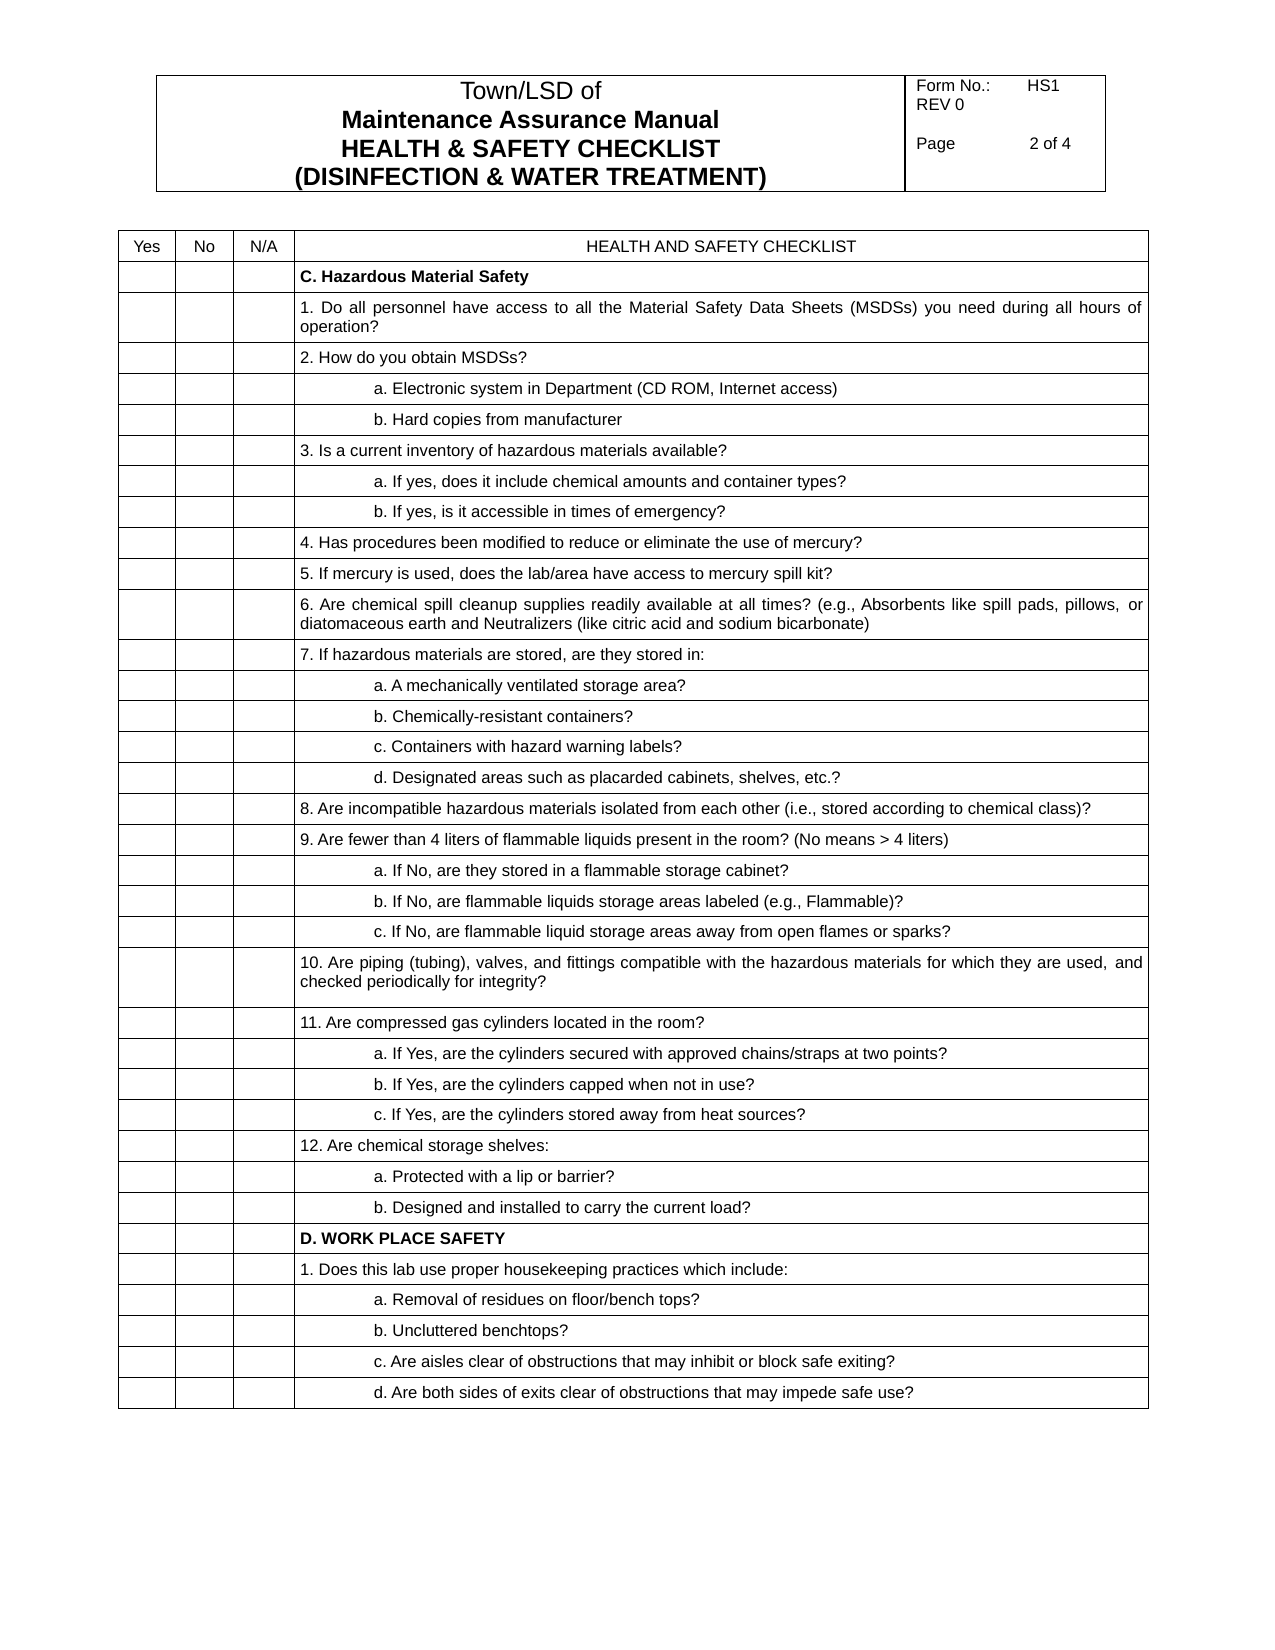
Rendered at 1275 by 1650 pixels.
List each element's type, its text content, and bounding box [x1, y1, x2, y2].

table_cell [176, 1254, 233, 1284]
table_cell b. If yes, is it accessible in times of emergency? [295, 497, 1148, 527]
table_cell [176, 1100, 233, 1130]
table_cell [119, 1131, 175, 1161]
table_cell [119, 1008, 175, 1037]
table_cell [176, 293, 233, 342]
table_cell [119, 856, 175, 885]
table_cell [234, 1069, 294, 1099]
table_cell [234, 1254, 294, 1284]
table_cell c. If Yes, are the cylinders stored away from heat sources? [295, 1100, 1148, 1130]
table_cell [176, 763, 233, 793]
table_cell [119, 886, 175, 916]
table_cell [234, 1008, 294, 1037]
table_cell [176, 701, 233, 731]
table_cell [119, 732, 175, 762]
table_cell [176, 1285, 233, 1315]
table_cell 5. If mercury is used, does the lab/area have access to mercury spill kit? [295, 559, 1148, 589]
table_cell [176, 1378, 233, 1407]
table_cell [176, 1162, 233, 1192]
table_cell [176, 1008, 233, 1037]
table_cell [234, 1193, 294, 1222]
table_cell [176, 374, 233, 404]
table_cell [119, 262, 175, 292]
table_cell [176, 1131, 233, 1161]
table_cell b. Uncluttered benchtops? [295, 1316, 1148, 1346]
table_cell [234, 671, 294, 700]
table_cell 12. Are chemical storage shelves: [295, 1131, 1148, 1161]
table_cell [119, 1347, 175, 1377]
table_cell [119, 1316, 175, 1346]
table_cell [176, 1224, 233, 1253]
table_cell c. Are aisles clear of obstructions that may inhibit or block safe exiting? [295, 1347, 1148, 1377]
table_cell [234, 262, 294, 292]
table_header N/A [234, 231, 294, 261]
table_cell [234, 794, 294, 824]
table_cell b. If No, are flammable liquids storage areas labeled (e.g., Flammable)? [295, 886, 1148, 916]
table_cell [234, 640, 294, 669]
table_cell [234, 1162, 294, 1192]
table_cell [176, 436, 233, 465]
table_cell [234, 343, 294, 373]
table_cell [234, 917, 294, 947]
table_cell [119, 293, 175, 342]
table_cell [176, 732, 233, 762]
table_header Yes [119, 231, 175, 261]
table_cell [234, 1131, 294, 1161]
table_cell 9. Are fewer than 4 liters of flammable liquids present in the room? (No means > 4 liters) [295, 825, 1148, 854]
table_cell [234, 405, 294, 434]
table_cell [176, 856, 233, 885]
table_cell [176, 559, 233, 589]
table_cell [234, 825, 294, 854]
table_cell [176, 1069, 233, 1099]
table_cell [119, 590, 175, 639]
table_cell b. Hard copies from manufacturer [295, 405, 1148, 434]
table_cell a. If yes, does it include chemical amounts and container types? [295, 466, 1148, 496]
table_cell 1. Do all personnel have access to all the Material Safety Data Sheets (MSDSs) you need during all hours of operation? [295, 293, 1148, 342]
table_cell [234, 1039, 294, 1068]
table_cell [119, 1378, 175, 1407]
table_cell [176, 1193, 233, 1222]
table_cell [234, 293, 294, 342]
table_cell [234, 1316, 294, 1346]
table_cell a. If Yes, are the cylinders secured with approved chains/straps at two points? [295, 1039, 1148, 1068]
table_cell [119, 701, 175, 731]
table_cell [234, 948, 294, 1007]
table_cell [176, 825, 233, 854]
table_cell [176, 794, 233, 824]
table_cell a. Electronic system in Department (CD ROM, Internet access) [295, 374, 1148, 404]
table_cell b. Chemically-resistant containers? [295, 701, 1148, 731]
table_cell [119, 1224, 175, 1253]
table_cell [176, 466, 233, 496]
table_cell [176, 886, 233, 916]
table_cell [119, 671, 175, 700]
table_cell [119, 794, 175, 824]
table_cell [119, 1193, 175, 1222]
table_cell [176, 1316, 233, 1346]
table_cell c. If No, are flammable liquid storage areas away from open flames or sparks? [295, 917, 1148, 947]
table_cell [234, 466, 294, 496]
table_cell 11. Are compressed gas cylinders located in the room? [295, 1008, 1148, 1037]
table_cell [119, 640, 175, 669]
table_cell [176, 343, 233, 373]
table_cell [119, 343, 175, 373]
table_cell [176, 917, 233, 947]
table_cell b. If Yes, are the cylinders capped when not in use? [295, 1069, 1148, 1099]
table_cell 4. Has procedures been modified to reduce or eliminate the use of mercury? [295, 528, 1148, 558]
table_cell [119, 466, 175, 496]
table_cell [119, 374, 175, 404]
table_cell 6. Are chemical spill cleanup supplies readily available at all times? (e.g., Absorbents like spill pads, pillows, or diatomaceous earth and Neutralizers (like citric acid and sodium bicarbonate) [295, 590, 1148, 639]
table_cell a. Removal of residues on floor/bench tops? [295, 1285, 1148, 1315]
table_cell b. Designed and installed to carry the current load? [295, 1193, 1148, 1222]
table_cell [119, 763, 175, 793]
table_cell C. Hazardous Material Safety [295, 262, 1148, 292]
table_cell [119, 1285, 175, 1315]
table_cell d. Are both sides of exits clear of obstructions that may impede safe use? [295, 1378, 1148, 1407]
table_cell [234, 497, 294, 527]
table_cell [234, 528, 294, 558]
table_cell 3. Is a current inventory of hazardous materials available? [295, 436, 1148, 465]
table_cell [176, 405, 233, 434]
table_cell a. Protected with a lip or barrier? [295, 1162, 1148, 1192]
table_cell [234, 886, 294, 916]
table_cell [119, 1069, 175, 1099]
table_cell D. WORK PLACE SAFETY [295, 1224, 1148, 1253]
table_cell [176, 1347, 233, 1377]
table_cell [119, 1254, 175, 1284]
table_cell [234, 1347, 294, 1377]
table_cell [176, 497, 233, 527]
table_cell [119, 1162, 175, 1192]
table_cell c. Containers with hazard warning labels? [295, 732, 1148, 762]
table_cell [234, 856, 294, 885]
table_cell [176, 671, 233, 700]
table_cell [176, 528, 233, 558]
table_cell [176, 262, 233, 292]
table_cell [119, 948, 175, 1007]
table_cell [234, 732, 294, 762]
table_cell [119, 528, 175, 558]
table_cell 2. How do you obtain MSDSs? [295, 343, 1148, 373]
table_cell 8. Are incompatible hazardous materials isolated from each other (i.e., stored according to chemical class)? [295, 794, 1148, 824]
table_cell [119, 405, 175, 434]
table_cell [234, 590, 294, 639]
table_cell [234, 1100, 294, 1130]
table_header HEALTH AND SAFETY CHECKLIST [295, 231, 1148, 261]
table_cell a. A mechanically ventilated storage area? [295, 671, 1148, 700]
table_cell 10. Are piping (tubing), valves, and fittings compatible with the hazardous materials for which they are used, and checked periodically for integrity? [295, 948, 1148, 1007]
table_cell [119, 559, 175, 589]
table_cell [119, 825, 175, 854]
table_cell [176, 640, 233, 669]
table_cell a. If No, are they stored in a flammable storage cabinet? [295, 856, 1148, 885]
table_cell d. Designated areas such as placarded cabinets, shelves, etc.? [295, 763, 1148, 793]
table_cell [176, 590, 233, 639]
table_cell [176, 1039, 233, 1068]
table_cell [234, 1224, 294, 1253]
table_cell [119, 1100, 175, 1130]
table_cell [176, 948, 233, 1007]
table_cell [119, 917, 175, 947]
table_cell [119, 1039, 175, 1068]
table_cell 7. If hazardous materials are stored, are they stored in: [295, 640, 1148, 669]
table_cell [234, 701, 294, 731]
table_header No [176, 231, 233, 261]
table_cell [234, 1378, 294, 1407]
table_cell [119, 436, 175, 465]
table_cell [234, 374, 294, 404]
table_cell [234, 1285, 294, 1315]
table_cell 1. Does this lab use proper housekeeping practices which include: [295, 1254, 1148, 1284]
table_cell [119, 497, 175, 527]
table_cell [234, 436, 294, 465]
table_cell [234, 559, 294, 589]
table_cell [234, 763, 294, 793]
